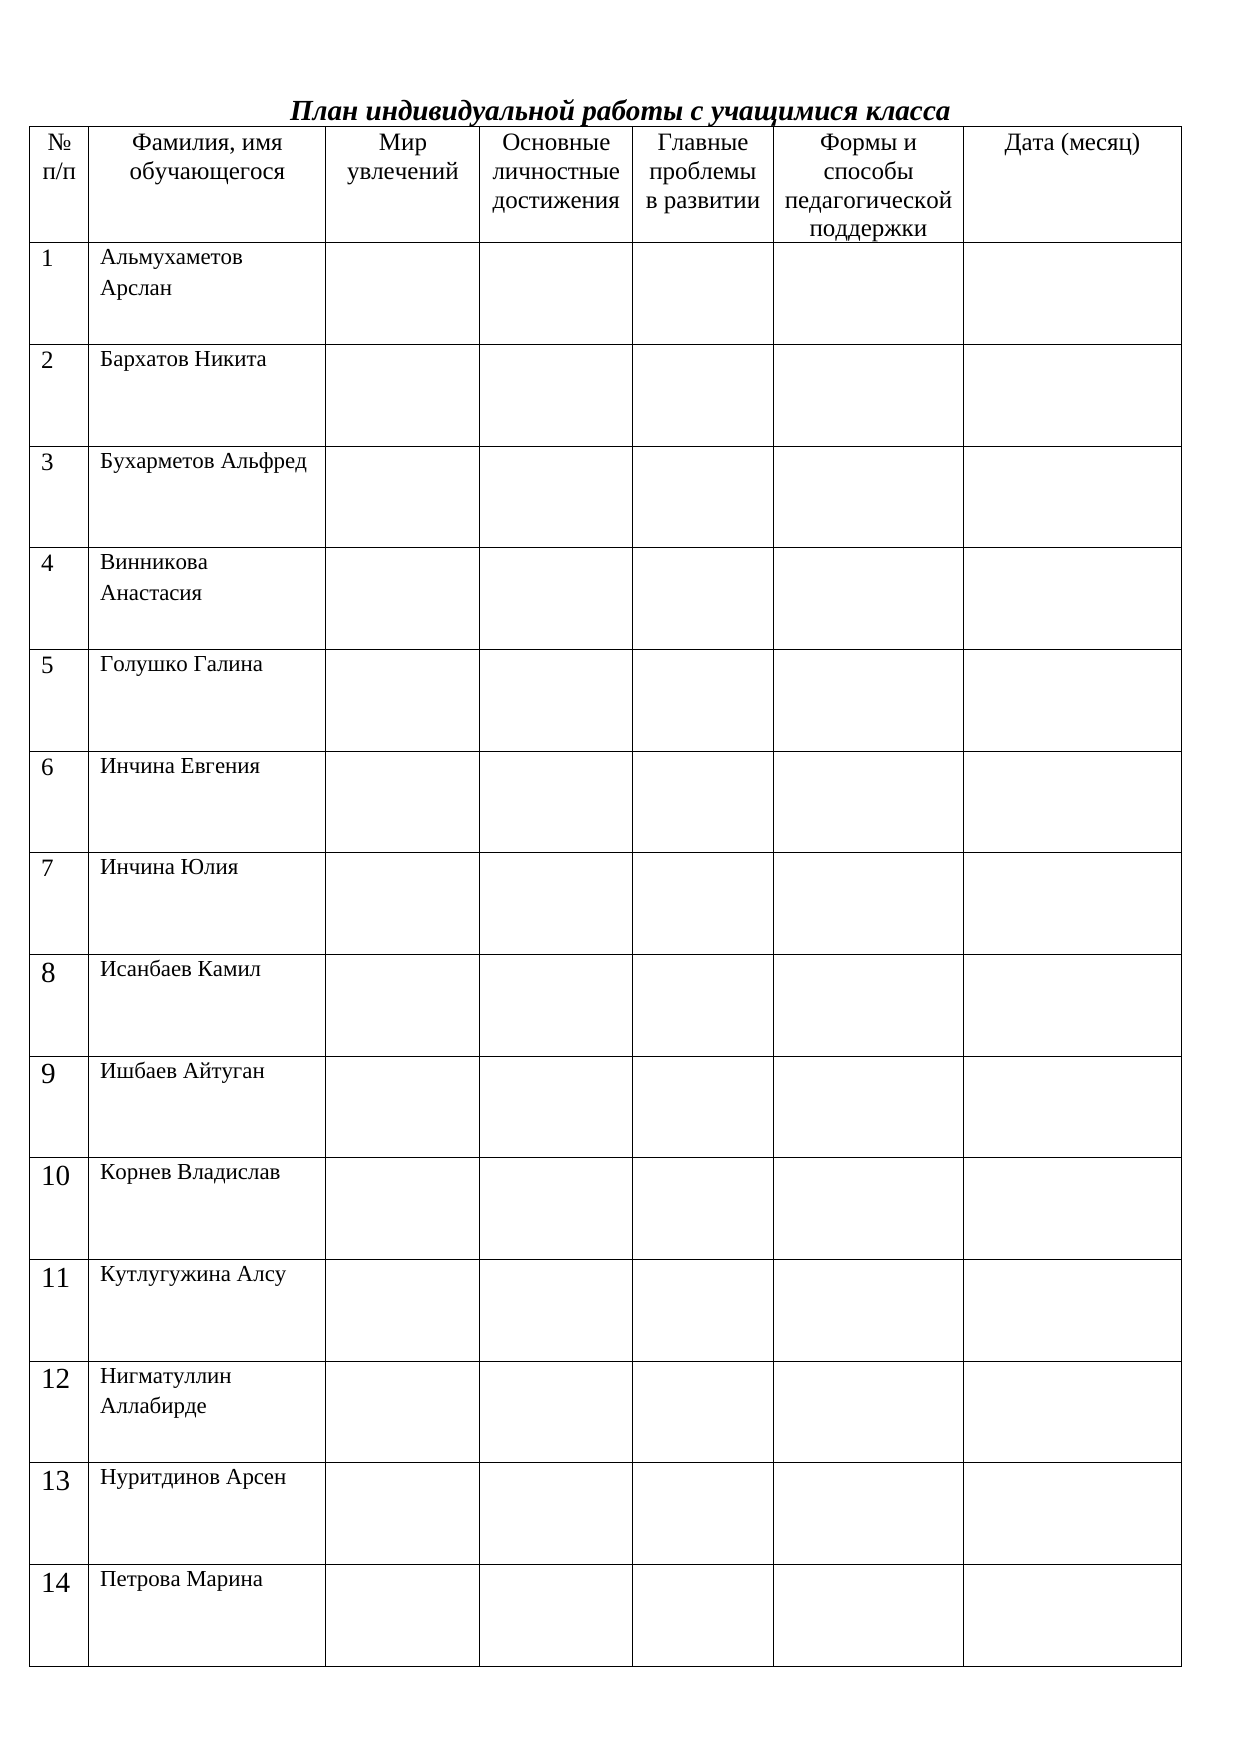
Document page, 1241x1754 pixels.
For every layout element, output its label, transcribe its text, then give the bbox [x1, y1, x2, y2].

table_header Основные личностные достижения [480, 127, 632, 242]
table_cell 2 [30, 345, 88, 446]
table_cell Альмухаметов Арслан [89, 243, 325, 344]
table_cell [964, 548, 1181, 649]
table_cell [326, 1158, 479, 1259]
table_header Фамилия, имя обучающегося [89, 127, 325, 242]
table_cell [326, 1362, 479, 1462]
table_cell [633, 345, 773, 446]
table_header № п/п [30, 127, 88, 242]
table_cell [774, 1260, 963, 1361]
table_cell [633, 853, 773, 954]
table_cell Петрова Марина [89, 1565, 325, 1666]
table_cell [480, 447, 632, 547]
table_cell [774, 1463, 963, 1564]
text План индивидуальной работы с учащимися класса [103, 93, 1137, 126]
table_header Формы и способы педагогической поддержки [774, 127, 963, 242]
table_cell [480, 955, 632, 1056]
table_cell [326, 345, 479, 446]
table_cell [633, 650, 773, 751]
table_cell [633, 1362, 773, 1462]
table_cell [964, 1158, 1181, 1259]
table_cell [964, 955, 1181, 1056]
table_cell [326, 1565, 479, 1666]
table_cell [964, 243, 1181, 344]
table_cell [480, 243, 632, 344]
table_cell [326, 1260, 479, 1361]
table_cell [964, 1362, 1181, 1462]
table_cell 14 [30, 1565, 88, 1666]
table_cell [774, 853, 963, 954]
table_header Дата (месяц) [964, 127, 1181, 242]
table_cell [774, 243, 963, 344]
table_cell 4 [30, 548, 88, 649]
table_cell [774, 955, 963, 1056]
table_cell [326, 853, 479, 954]
table_cell [326, 548, 479, 649]
table_cell [480, 1260, 632, 1361]
table_cell 12 [30, 1362, 88, 1462]
table_cell [964, 447, 1181, 547]
table_header Мир увлечений [326, 127, 479, 242]
table_cell 11 [30, 1260, 88, 1361]
table_cell 9 [30, 1057, 88, 1157]
table_cell [633, 1565, 773, 1666]
table_cell [480, 853, 632, 954]
table_cell 13 [30, 1463, 88, 1564]
table_cell [964, 752, 1181, 852]
table_header Главные проблемы в развитии [633, 127, 773, 242]
table_cell [774, 447, 963, 547]
table_cell [774, 650, 963, 751]
table_cell [326, 447, 479, 547]
table_cell [480, 548, 632, 649]
table_cell Ишбаев Айтуган [89, 1057, 325, 1157]
table_cell 3 [30, 447, 88, 547]
table_cell Голушко Галина [89, 650, 325, 751]
table_cell [633, 1463, 773, 1564]
table_cell Инчина Евгения [89, 752, 325, 852]
table_cell [633, 1057, 773, 1157]
table_cell Нуритдинов Арсен [89, 1463, 325, 1564]
table_cell Бархатов Никита [89, 345, 325, 446]
table_cell 10 [30, 1158, 88, 1259]
table_cell [480, 752, 632, 852]
table_cell [964, 1260, 1181, 1361]
table_cell [633, 1260, 773, 1361]
table_cell [964, 1565, 1181, 1666]
table_cell [480, 650, 632, 751]
table_cell [480, 1158, 632, 1259]
table_cell [774, 1057, 963, 1157]
table_cell Инчина Юлия [89, 853, 325, 954]
table_cell [480, 1463, 632, 1564]
table_cell 7 [30, 853, 88, 954]
table_cell [480, 1057, 632, 1157]
table_cell [633, 955, 773, 1056]
table_cell [774, 752, 963, 852]
table_cell [774, 548, 963, 649]
table_cell [326, 752, 479, 852]
table_cell [326, 243, 479, 344]
table_cell [964, 345, 1181, 446]
table_cell [774, 1158, 963, 1259]
table_cell 5 [30, 650, 88, 751]
table_cell [774, 1362, 963, 1462]
table_cell 6 [30, 752, 88, 852]
table_cell 1 [30, 243, 88, 344]
table_cell [326, 1057, 479, 1157]
table_cell [480, 1362, 632, 1462]
table_cell 8 [30, 955, 88, 1056]
table_cell [633, 752, 773, 852]
table_cell [964, 853, 1181, 954]
table_cell [326, 1463, 479, 1564]
table_cell Винникова Анастасия [89, 548, 325, 649]
table_cell Корнев Владислав [89, 1158, 325, 1259]
table_cell [964, 650, 1181, 751]
table_cell [480, 1565, 632, 1666]
table_cell Бухарметов Альфред [89, 447, 325, 547]
table_cell Исанбаев Камил [89, 955, 325, 1056]
table_cell [633, 447, 773, 547]
table_cell [964, 1057, 1181, 1157]
table_cell [633, 548, 773, 649]
table_cell [326, 650, 479, 751]
table_cell [633, 1158, 773, 1259]
table_cell [326, 955, 479, 1056]
table_cell [774, 1565, 963, 1666]
table_cell Нигматуллин Аллабирде [89, 1362, 325, 1462]
table_cell [633, 243, 773, 344]
table_cell Кутлугужина Алсу [89, 1260, 325, 1361]
table_cell [480, 345, 632, 446]
table_cell [964, 1463, 1181, 1564]
table_cell [774, 345, 963, 446]
